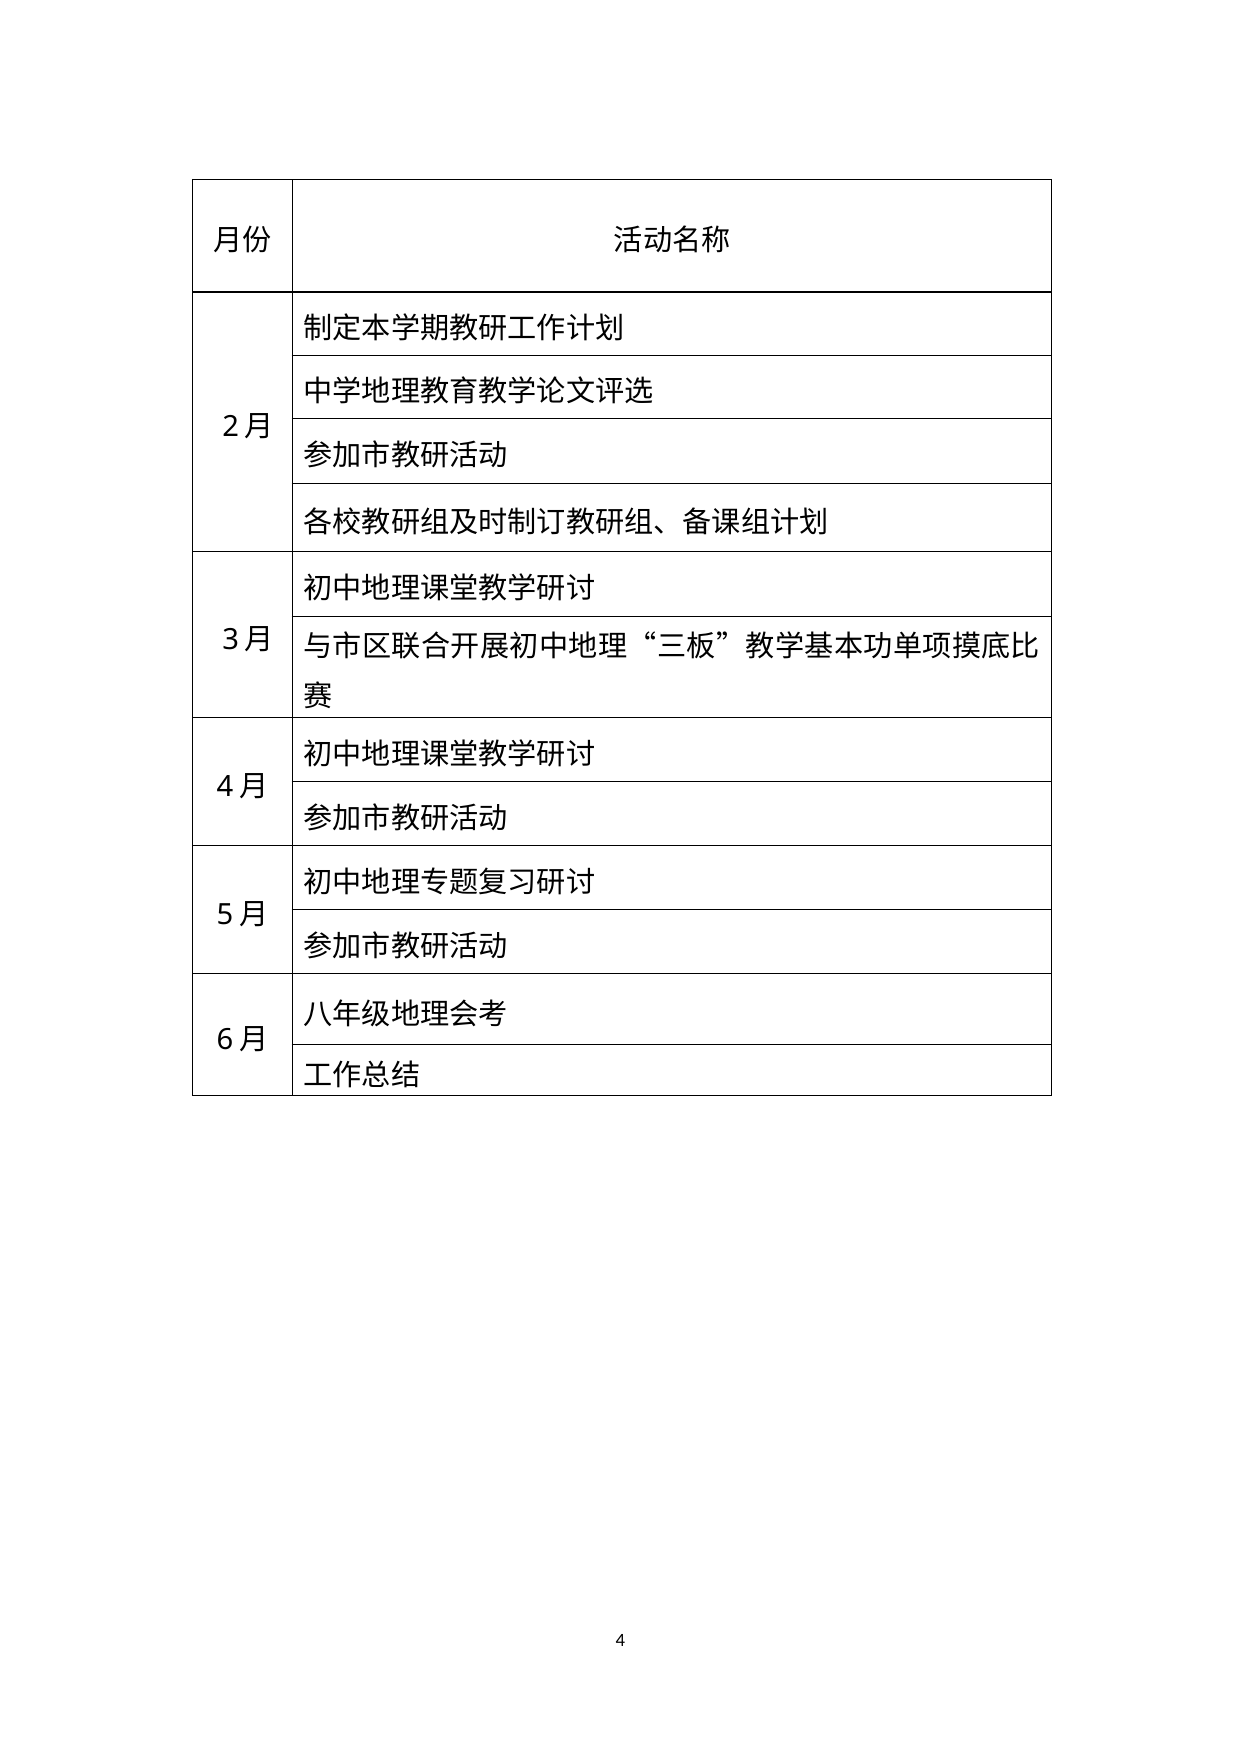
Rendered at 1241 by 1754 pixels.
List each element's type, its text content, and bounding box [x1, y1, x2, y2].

table_cell 参加市教研活动 [293, 782, 1051, 845]
table_cell 3月 [193, 552, 292, 717]
table_cell 4月 [193, 718, 292, 845]
table_cell 参加市教研活动 [293, 419, 1051, 483]
table_header 活动名称 [293, 180, 1051, 291]
table_cell 5月 [193, 846, 292, 973]
table_cell 参加市教研活动 [293, 910, 1051, 973]
table_cell 各校教研组及时制订教研组、备课组计划 [293, 484, 1051, 551]
table_cell 工作总结 [293, 1045, 1051, 1095]
table_cell 初中地理课堂教学研讨 [293, 718, 1051, 781]
table_cell 八年级地理会考 [293, 974, 1051, 1044]
table_cell 制定本学期教研工作计划 [293, 293, 1051, 355]
table_cell 与市区联合开展初中地理“三板”教学基本功单项摸底比赛 [293, 617, 1051, 717]
table_header 月份 [193, 180, 292, 291]
table_cell 2月 [193, 293, 292, 551]
table_cell 中学地理教育教学论文评选 [293, 356, 1051, 418]
table_cell 初中地理课堂教学研讨 [293, 552, 1051, 616]
table_cell 6月 [193, 974, 292, 1095]
table_cell 初中地理专题复习研讨 [293, 846, 1051, 909]
